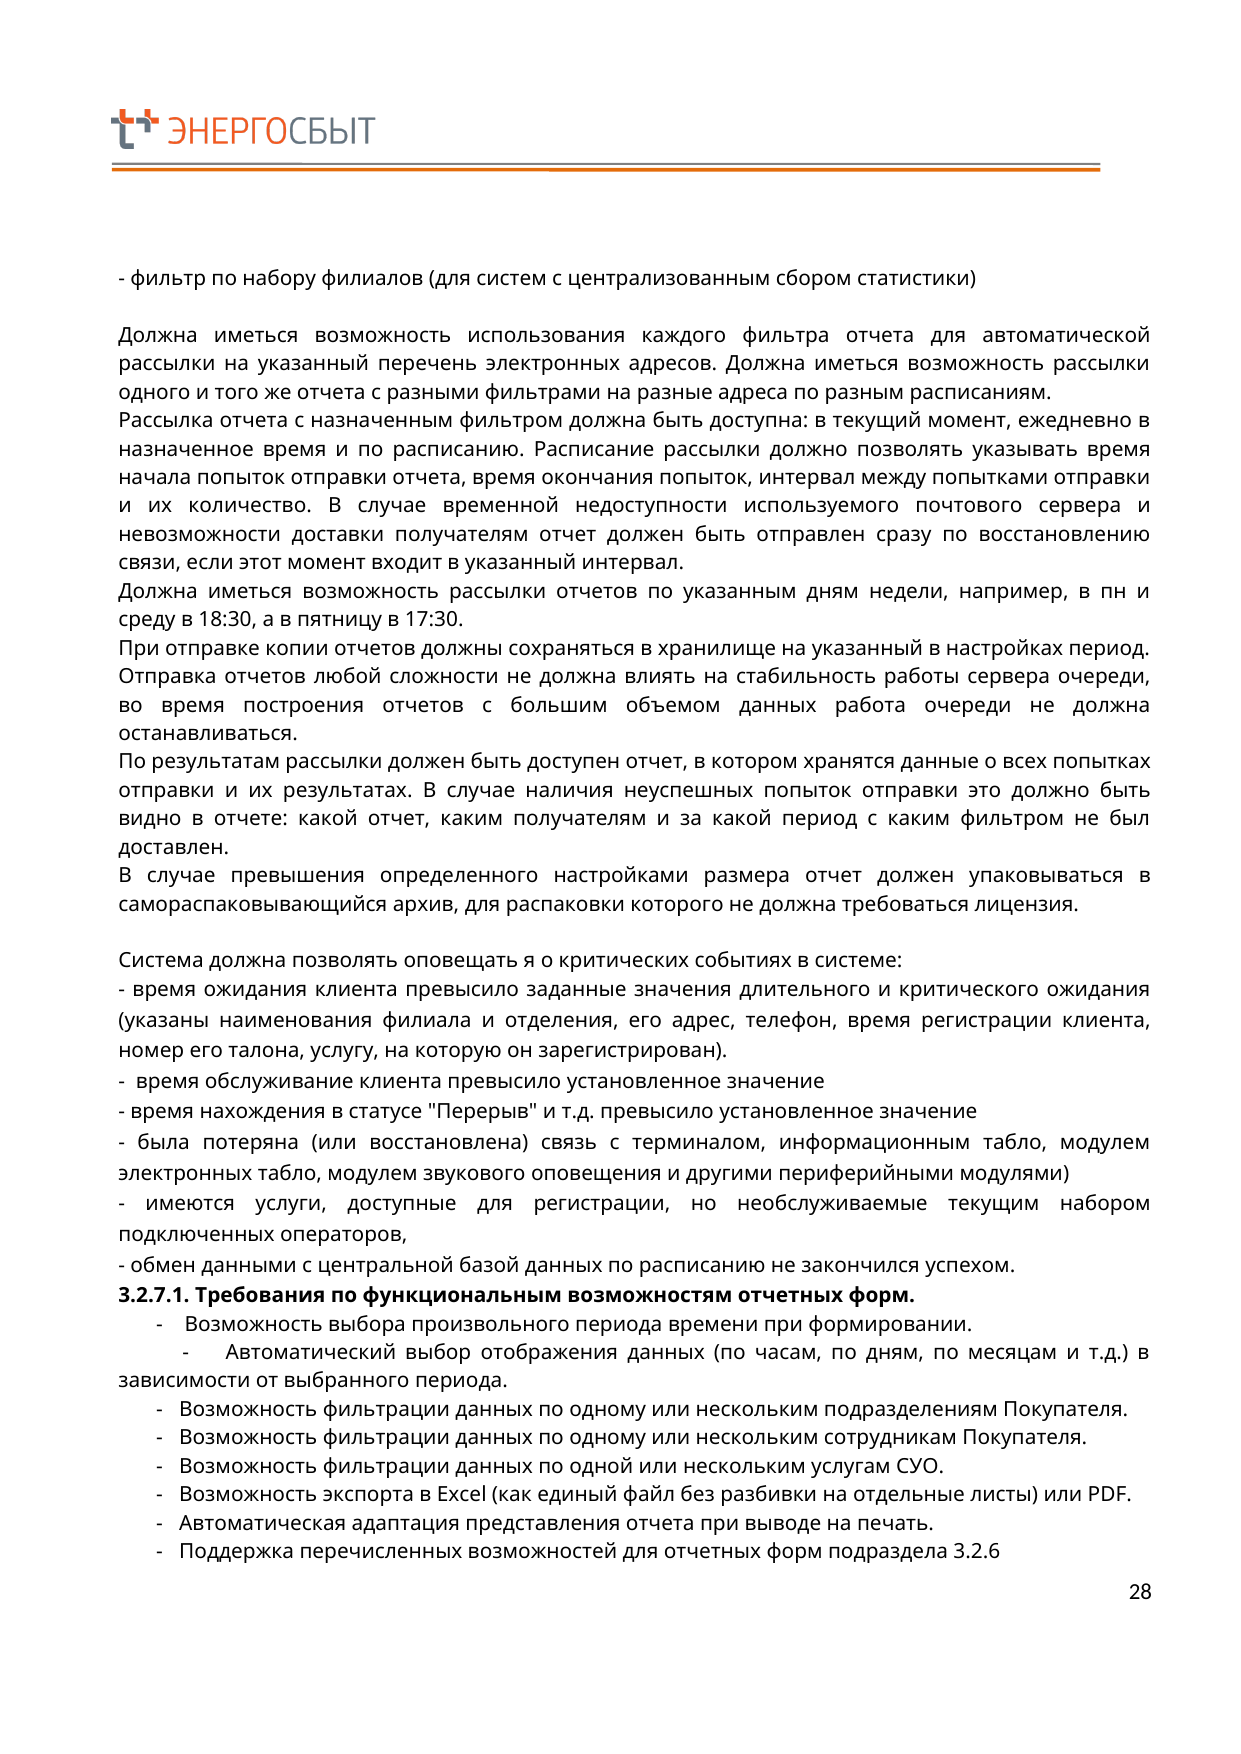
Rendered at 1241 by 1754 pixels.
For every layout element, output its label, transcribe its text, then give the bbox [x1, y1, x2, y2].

text В случае превышения определенного настройками размера отчет должен упаковываться в самораспаковывающийся архив, для распаковки которого не должна требоваться лицензия. [118, 860, 1152, 917]
text Должна иметься возможность использования каждого фильтра отчета для автоматической рассылки на указанный перечень электронных адресов. Должна иметься возможность рассылки одного и того же отчета с разными фильтрами на разные адреса по разным расписаниям. [118, 320, 1152, 405]
text - время нахождения в статусе "Перерыв" и т.д. превысило установленное значение [118, 1097, 1152, 1125]
picture [111, 109, 380, 149]
text - Возможность выбора произвольного периода времени при формировании. [118, 1309, 1152, 1337]
text - имеются услуги, доступные для регистрации, но необслуживаемые текущим набором подключенных операторов, [118, 1188, 1152, 1247]
text - время обслуживание клиента превысило установленное значение [118, 1066, 1152, 1094]
text При отправке копии отчетов должны сохраняться в хранилище на указанный в настройках период. [118, 633, 1152, 661]
text - обмен данными с центральной базой данных по расписанию не закончился успехом. [118, 1250, 1152, 1278]
text 3.2.7.1. Требования по функциональным возможностям отчетных форм. [118, 1280, 1152, 1309]
text - Возможность фильтрации данных по одному или нескольким сотрудникам Покупателя. [118, 1422, 1152, 1451]
text Система должна позволять оповещать я о критических событиях в системе: [118, 946, 1152, 974]
text - Поддержка перечисленных возможностей для отчетных форм подраздела 3.2.6 [118, 1536, 1152, 1565]
text По результатам рассылки должен быть доступен отчет, в котором хранятся данные о всех попытках отправки и их результатах. В случае наличия неуспешных попыток отправки это должно быть видно в отчете: какой отчет, каким получателям и за какой период с каким фильтром не был доставлен. [118, 747, 1152, 860]
text - Автоматическая адаптация представления отчета при выводе на печать. [118, 1508, 1152, 1536]
text - Автоматический выбор отображения данных (по часам, по дням, по месяцам и т.д.) в зависимости от выбранного периода. [118, 1337, 1152, 1394]
text - время ожидания клиента превысило заданные значения длительного и критического ожидания (указаны наименования филиала и отделения, его адрес, телефон, время регистрации клиента, номер его талона, услугу, на которую он зарегистрирован). [118, 974, 1152, 1064]
text Должна иметься возможность рассылки отчетов по указанным дням недели, например, в пн и среду в 18:30, а в пятницу в 17:30. [118, 576, 1152, 633]
text - была потеряна (или восстановлена) связь с терминалом, информационным табло, модулем электронных табло, модулем звукового оповещения и другими периферийными модулями) [118, 1127, 1152, 1186]
text - Возможность экспорта в Excel (как единый файл без разбивки на отдельные листы) или PDF. [118, 1479, 1152, 1508]
text - Возможность фильтрации данных по одной или нескольким услугам СУО. [118, 1451, 1152, 1479]
text - Возможность фильтрации данных по одному или нескольким подразделениям Покупателя. [118, 1394, 1152, 1422]
text Рассылка отчета с назначенным фильтром должна быть доступна: в текущий момент, ежедневно в назначенное время и по расписанию. Расписание рассылки должно позволять указывать время начала попыток отправки отчета, время окончания попыток, интервал между попытками отправки и их количество. В случае временной недоступности используемого почтового сервера и невозможности доставки получателям отчет должен быть отправлен сразу по восстановлению связи, если этот момент входит в указанный интервал. [118, 405, 1152, 576]
text - фильтр по набору филиалов (для систем с централизованным сбором статистики) [118, 263, 1152, 292]
text Отправка отчетов любой сложности не должна влиять на стабильность работы сервера очереди, во время построения отчетов с большим объемом данных работа очереди не должна останавливаться. [118, 661, 1152, 747]
